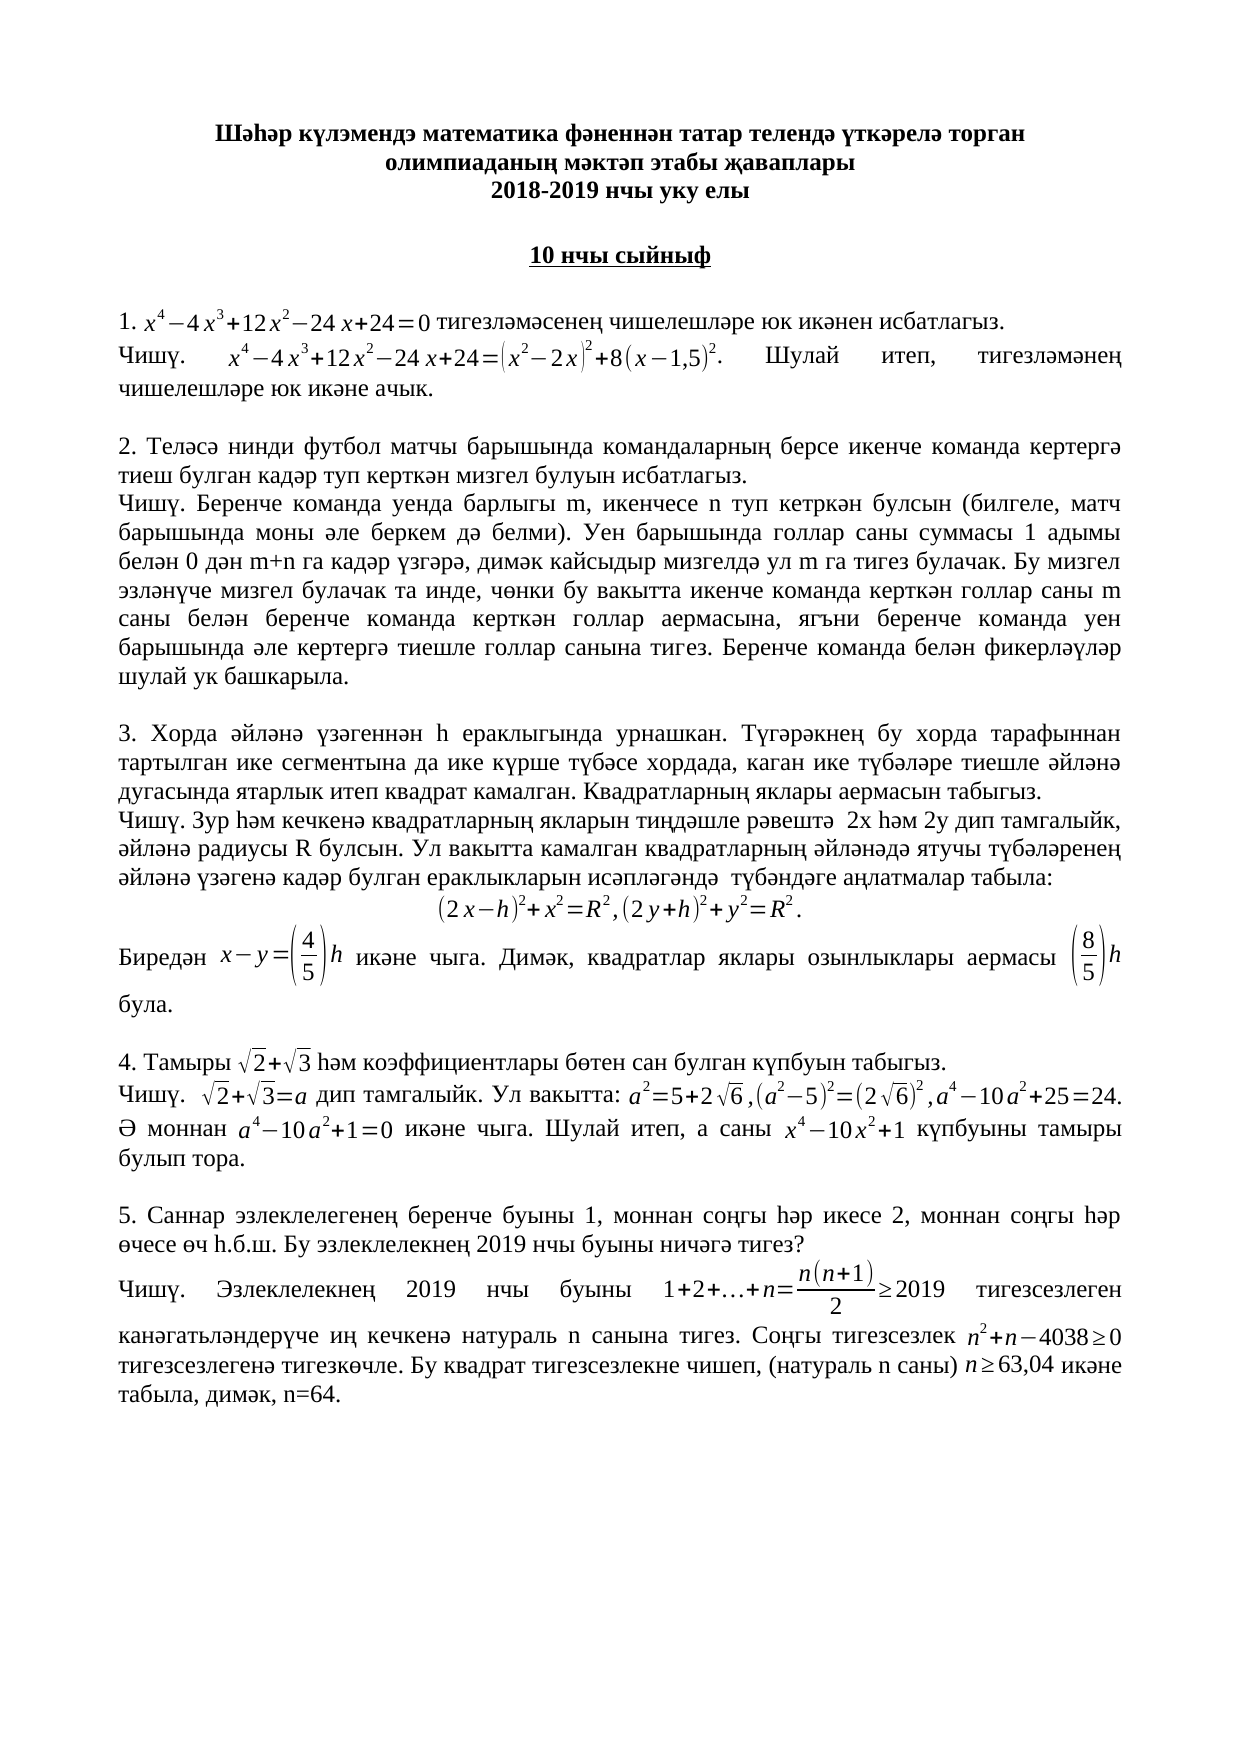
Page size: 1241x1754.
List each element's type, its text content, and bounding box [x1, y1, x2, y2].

text 4. Тамыры һәм коэффициентлары бөтен сан булган күпбуын табыгыз. [118, 1046, 1122, 1076]
text Чишү. . Шулай итеп, тигезләмәнең чишелешләре юк икәне ачык. [118, 336, 1122, 402]
text Чишү. дип тамгалыйк. Ул вакытта: Ә моннан икәне чыга. Шулай итеп, а саны күпбуыны тамыры булып тора. [118, 1076, 1122, 1172]
text 3. Хорда әйләнә үзәгеннән h ераклыгында урнашкан. Түгәрәкнең бу хорда тарафыннан тартылган ике сегментына да ике күрше түбәсе хордада, каган ике түбәләре тиешле әйләнә дугасында ятарлык итеп квадрат камалган. Квадратларның яклары аермасын табыгыз. [118, 718, 1122, 805]
text олимпиаданың мәктәп этабы җаваплары [118, 147, 1122, 176]
text Чишү. Эзлеклелекнең 2019 нчы буыны тигезсезлеген канәгатьләндерүче иң кечкенә натураль n санына тигез. Соңгы тигезсезлек тигезсезлегенә тигезкөчле. Бу квадрат тигезсезлекне чишеп, (натураль n саны) икәне табыла, димәк, n=64. [118, 1258, 1122, 1408]
text 10 нчы сыйныф [118, 241, 1122, 269]
text Чишү. Беренче команда уенда барлыгы m, икенчесе n туп кетркән булсын (билгеле, матч барышында моны әле беркем дә белми). Уен барышында голлар саны суммасы 1 адымы белән 0 дән m+n га кадәр үзгәрә, димәк кайсыдыр мизгелдә ул m га тигез булачак. Бу мизгел эзләнүче мизгел булачак та инде, чөнки бу вакытта икенче команда керткән голлар саны m саны белән беренче команда керткән голлар аермасына, ягъни беренче команда уен барышында әле кертергә тиешле голлар санына тигез. Беренче команда белән фикерләүләр шулай ук башкарыла. [118, 488, 1122, 690]
text 5. Саннар эзлеклелегенең беренче буыны 1, моннан соңгы һәр икесе 2, моннан соңгы һәр өчесе өч һ.б.ш. Бу эзлеклелекнең 2019 нчы буыны ничәгә тигез? [118, 1201, 1122, 1258]
text 2018-2019 нчы уку елы [118, 176, 1122, 204]
text Шәһәр күлэмендэ математика фәненнән татар телендә үткәрелә торган [118, 118, 1122, 147]
text Биредән икәне чыга. Димәк, квадратлар яклары озынлыклары аермасы була. [118, 924, 1122, 1018]
text 2. Теләсә нинди футбол матчы барышында командаларның берсе икенче команда кертергә тиеш булган кадәр туп керткән мизгел булуын исбатлагыз. [118, 431, 1122, 488]
text 1. тигезләмәсенең чишелешләре юк икәнен исбатлагыз. [118, 305, 1122, 336]
text Чишү. Зур һәм кечкенә квадратларның якларын тиңдәшле рәвештә 2x һәм 2y дип тамгалыйк, әйләнә радиусы R булсын. Ул вакытта камалган квадратларның әйләнәдә ятучы түбәләренең әйләнә үзәгенә кадәр булган ераклыкларын исәпләгәндә түбәндәге аңлатмалар табыла: [118, 805, 1122, 891]
